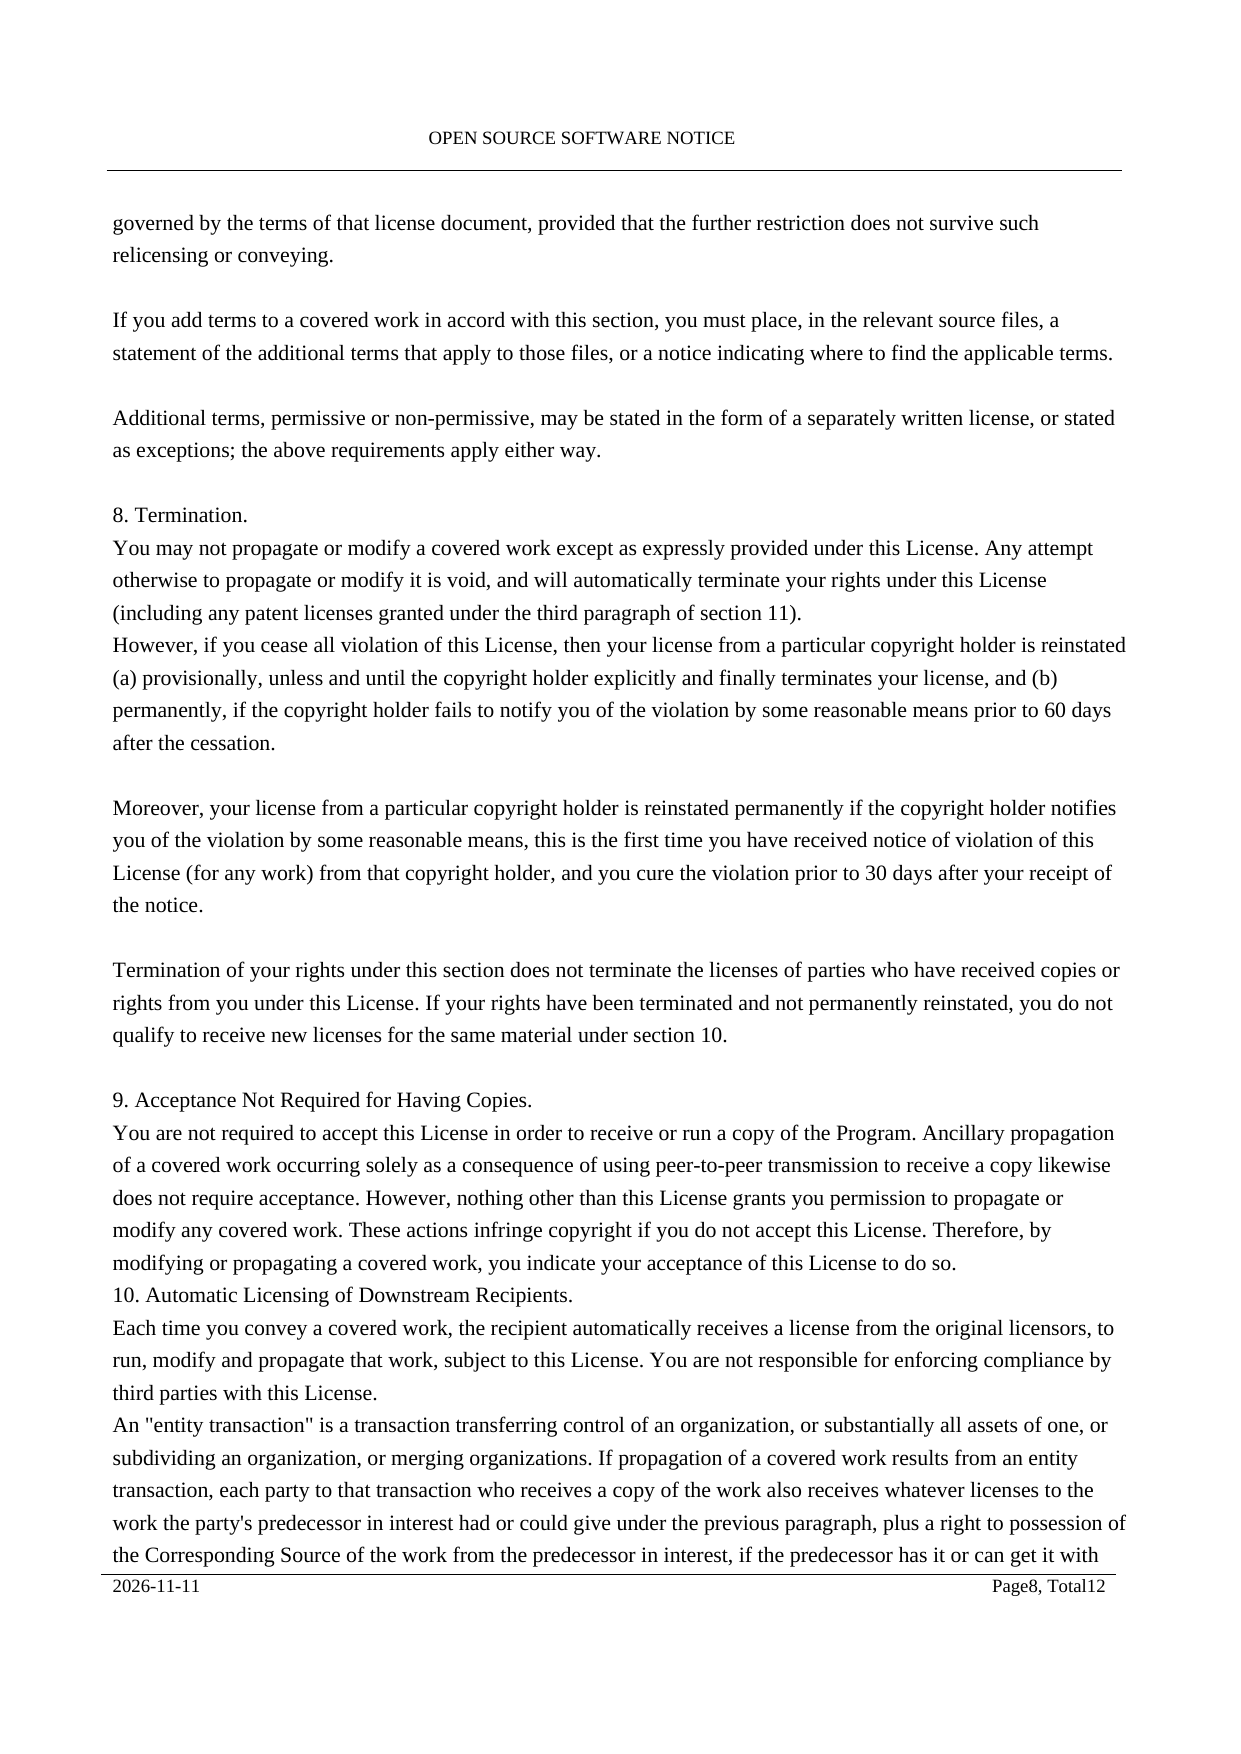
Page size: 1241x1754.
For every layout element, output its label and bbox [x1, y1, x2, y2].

text [112, 206, 1128, 1571]
